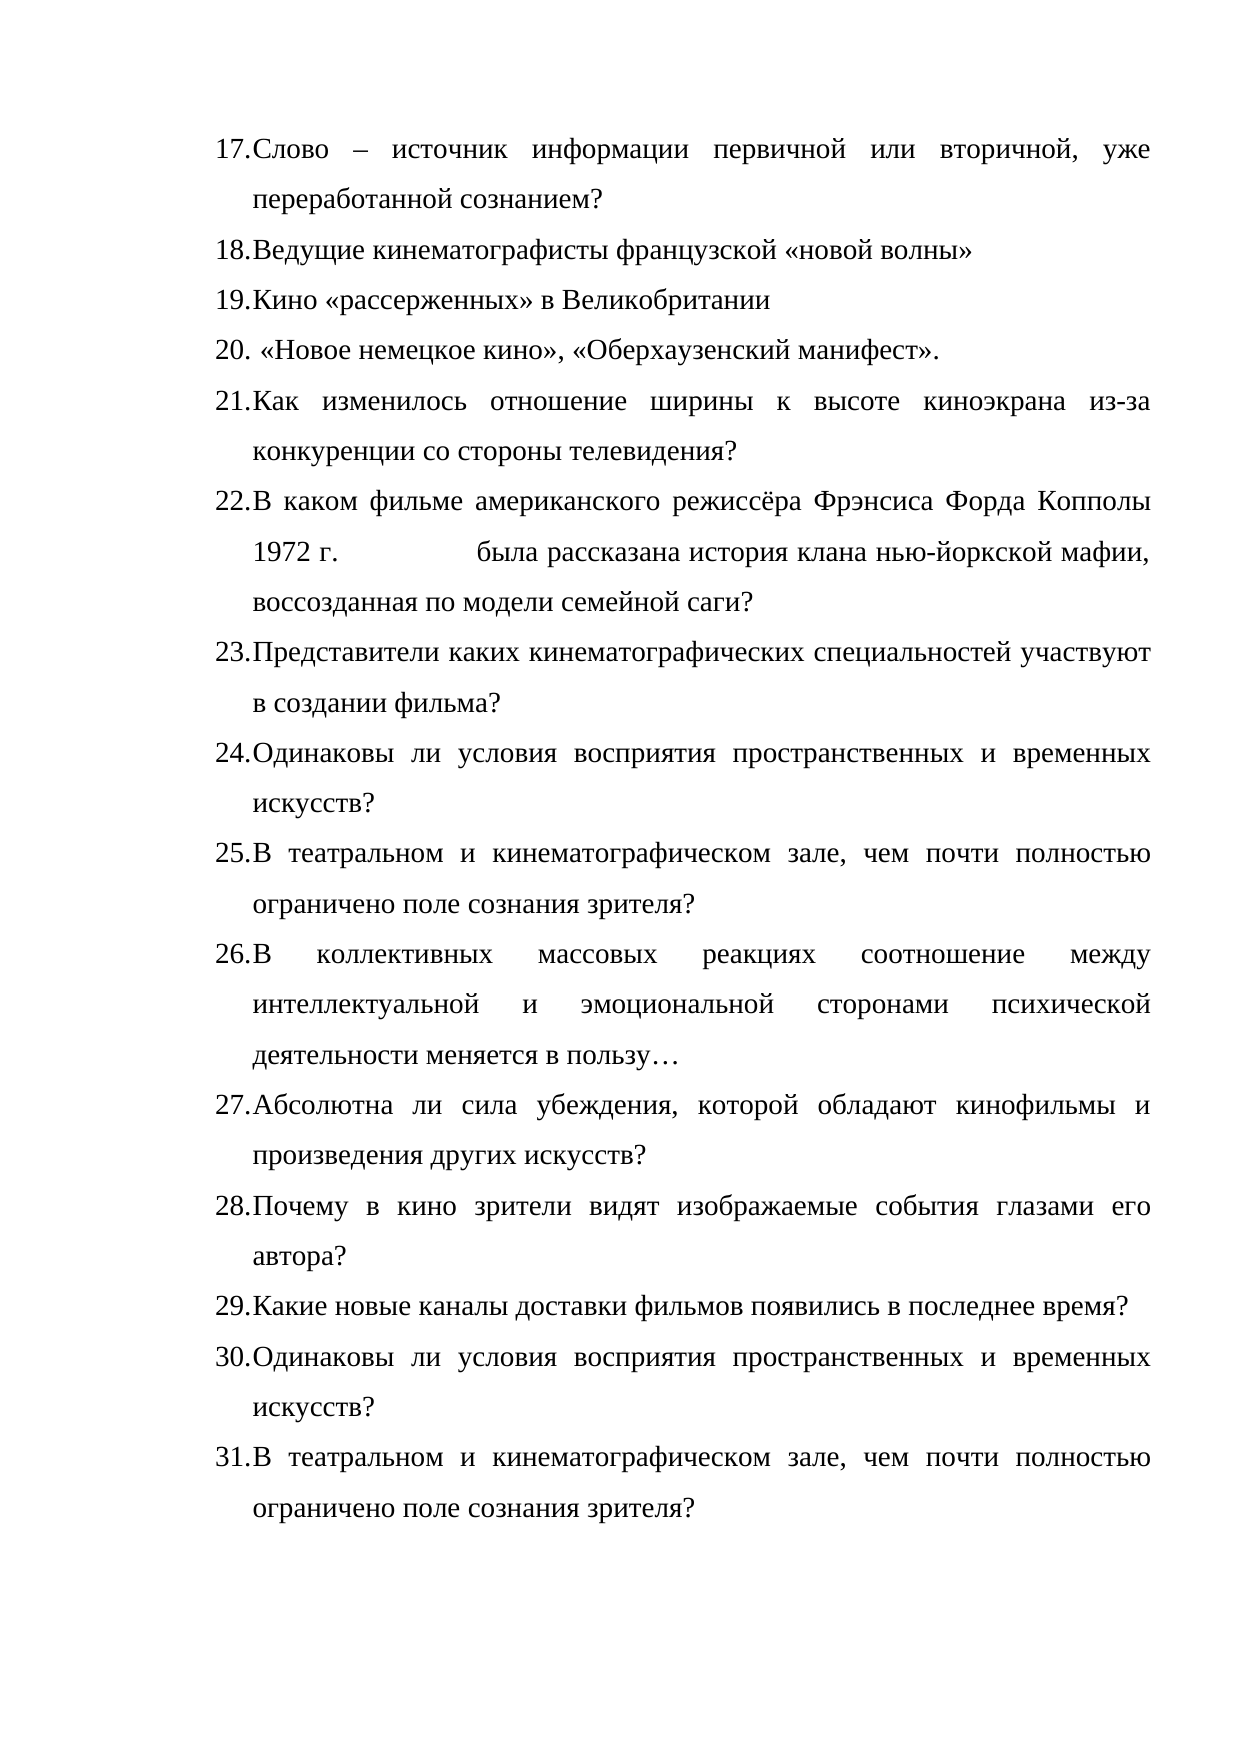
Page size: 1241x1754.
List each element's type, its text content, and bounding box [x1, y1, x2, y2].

list В театральном и кинематографическом зале, чем почти полностью ограничено поле сознания зрителя? [215, 836, 1152, 919]
list Слово – источник информации первичной или вторичной, уже переработанной сознанием? [215, 131, 1152, 215]
list В коллективных массовых реакциях соотношение между интеллектуальной и эмоциональной сторонами психической деятельности меняется в пользу… [215, 936, 1152, 1070]
list Представители каких кинематографических специальностей участвуют в создании фильма? [215, 634, 1152, 718]
list Ведущие кинематографисты французской «новой волны» [215, 232, 1152, 265]
list Как изменилось отношение ширины к высоте киноэкрана из-за конкуренции со стороны телевидения? [215, 383, 1152, 467]
list «Новое немецкое кино», «Оберхаузенский манифест». [215, 332, 1152, 366]
list Кино «рассерженных» в Великобритании [215, 282, 1152, 316]
list В театральном и кинематографическом зале, чем почти полностью ограничено поле сознания зрителя? [215, 1439, 1152, 1523]
list В каком фильме американского режиссёра Фрэнсиса Форда Копполы 1972 г. была рассказана история клана нью-йоркской мафии, воссозданная по модели семейной саги? [215, 483, 1152, 618]
list Абсолютна ли сила убеждения, которой обладают кинофильмы и произведения других искусств? [215, 1087, 1152, 1171]
list Одинаковы ли условия восприятия пространственных и временных искусств? [215, 1339, 1152, 1423]
list Одинаковы ли условия восприятия пространственных и временных искусств? [215, 735, 1152, 819]
list Какие новые каналы доставки фильмов появились в последнее время? [215, 1288, 1152, 1322]
list Почему в кино зрители видят изображаемые события глазами его автора? [215, 1188, 1152, 1272]
